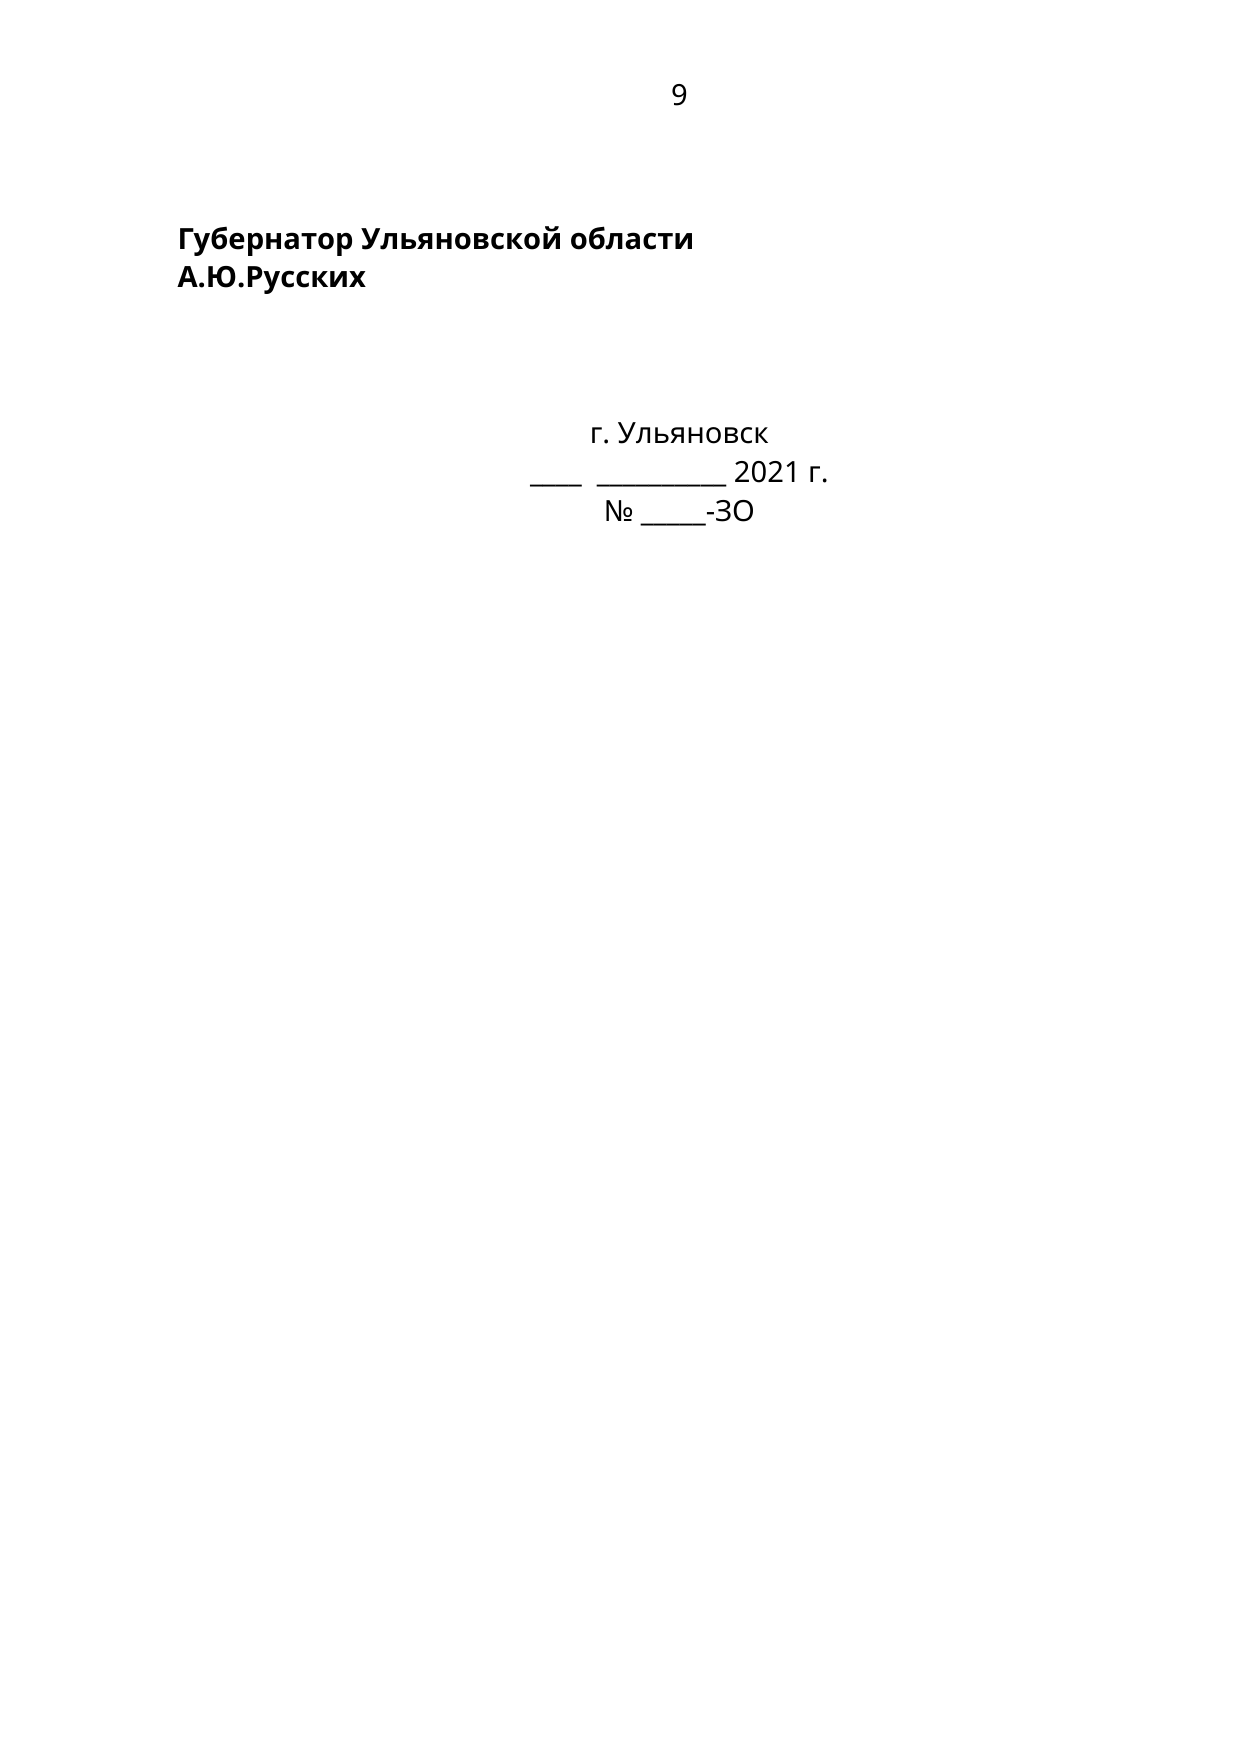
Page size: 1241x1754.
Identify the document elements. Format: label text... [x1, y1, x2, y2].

text г. Ульяновск [177, 412, 1181, 451]
text ____ __________ 2021 г. [177, 451, 1181, 490]
text № _____-ЗО [177, 490, 1181, 529]
text Губернатор Ульяновской области А.Ю.Русских [177, 218, 1181, 296]
